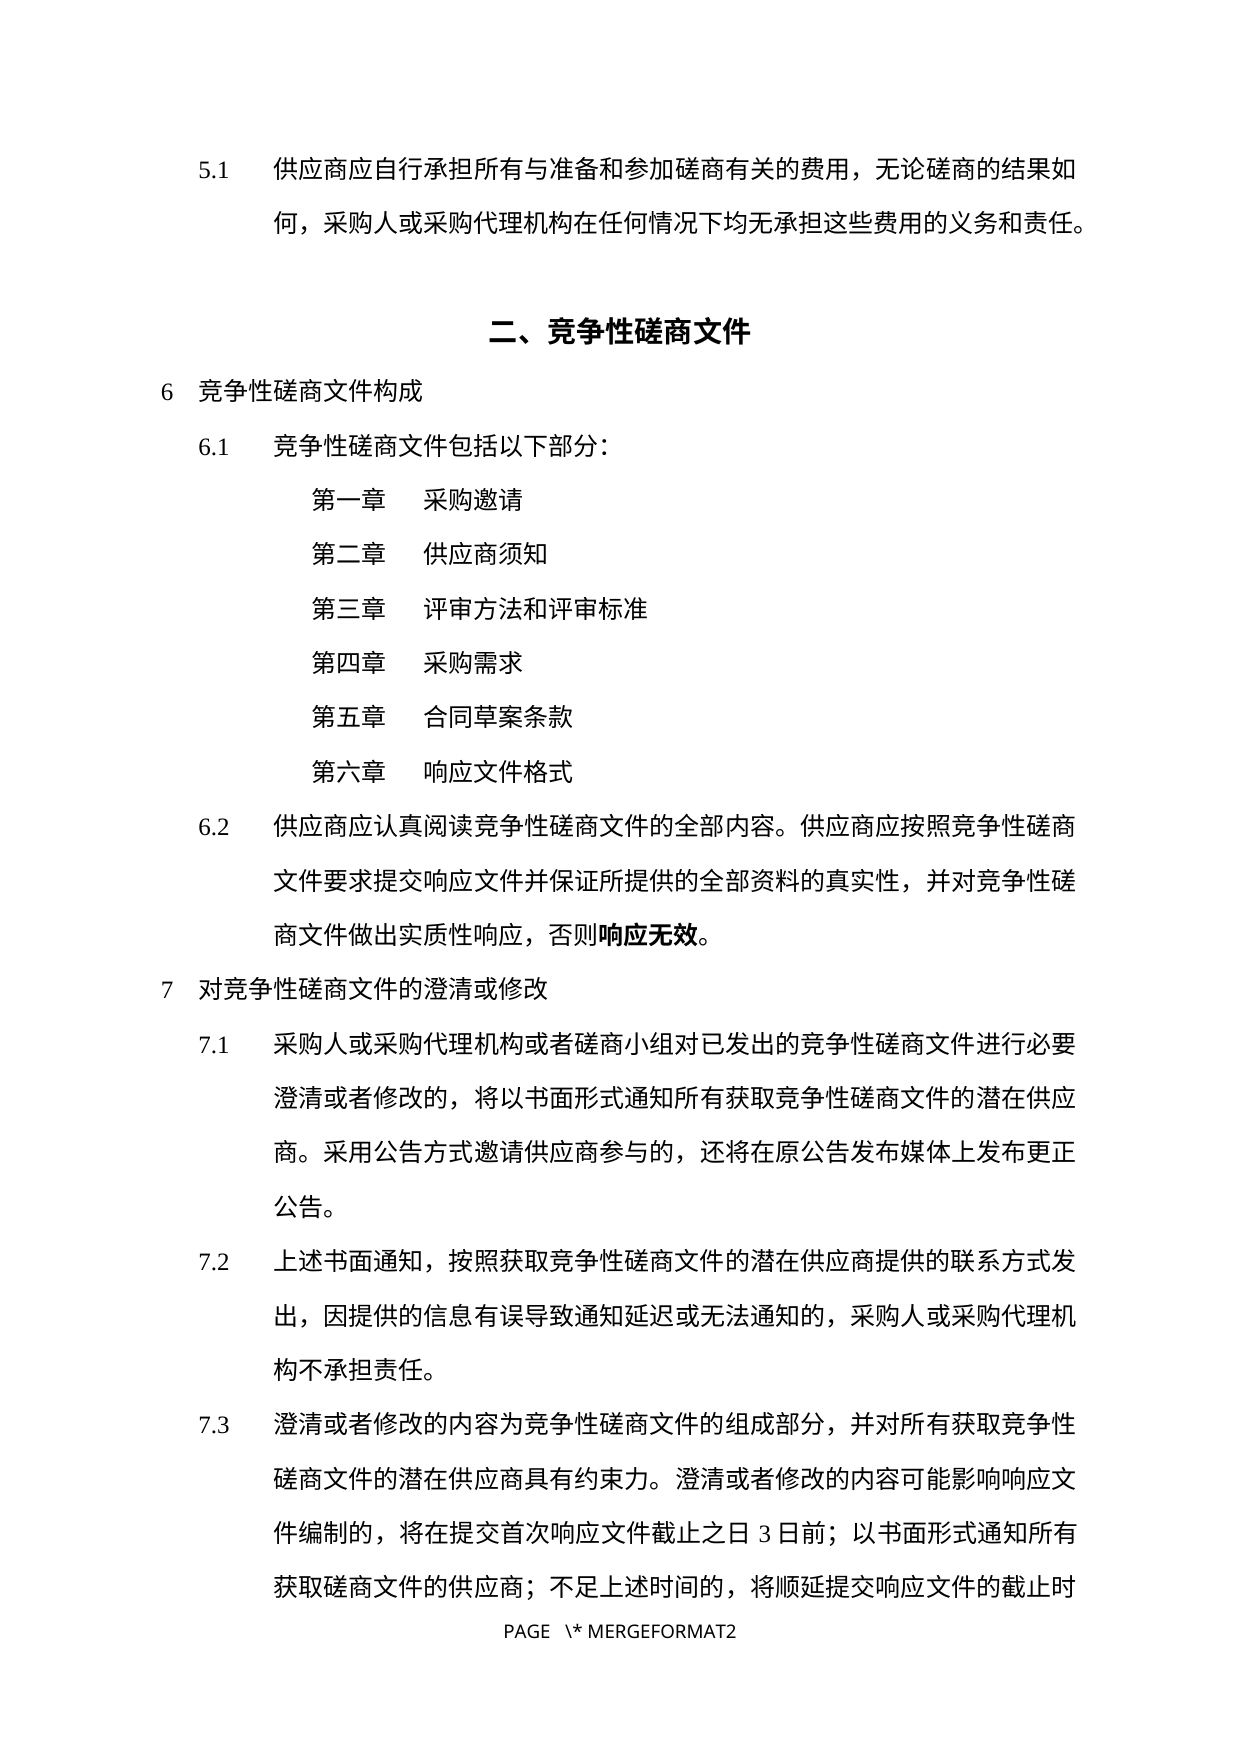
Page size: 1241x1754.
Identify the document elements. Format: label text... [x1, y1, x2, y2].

list 合同草案条款 [311, 698, 1079, 734]
subtitle 二、竞争性磋商文件 [161, 308, 1079, 350]
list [198, 1405, 1079, 1604]
list 供应商须知 [311, 535, 1079, 571]
list 采购人或采购代理机构或者磋商小组对已发出的竞争性磋商文件进行必要澄清或者修改的，将以书面形式通知所有获取竞争性磋商文件的潜在供应商。采用公告方式邀请供应商参与的，还将在原公告发布媒体上发布更正公告。 [198, 1024, 1079, 1223]
list 竞争性磋商文件构成 [161, 372, 1079, 408]
list 竞争性磋商文件包括以下部分： [198, 426, 1079, 462]
list 对竞争性磋商文件的澄清或修改 [161, 970, 1079, 1006]
list 供应商应认真阅读竞争性磋商文件的全部内容。供应商应按照竞争性磋商文件要求提交响应文件并保证所提供的全部资料的真实性，并对竞争性磋商文件做出实质性响应，否则响应无效。 [198, 807, 1079, 952]
list 供应商应自行承担所有与准备和参加磋商有关的费用，无论磋商的结果如何，采购人或采购代理机构在任何情况下均无承担这些费用的义务和责任。 [198, 149, 1079, 240]
list 上述书面通知，按照获取竞争性磋商文件的潜在供应商提供的联系方式发出，因提供的信息有误导致通知延迟或无法通知的，采购人或采购代理机构不承担责任。 [198, 1242, 1079, 1387]
list 评审方法和评审标准 [311, 589, 1079, 625]
list 采购邀请 [311, 480, 1079, 517]
list 响应文件格式 [311, 752, 1079, 788]
list 采购需求 [311, 643, 1079, 680]
